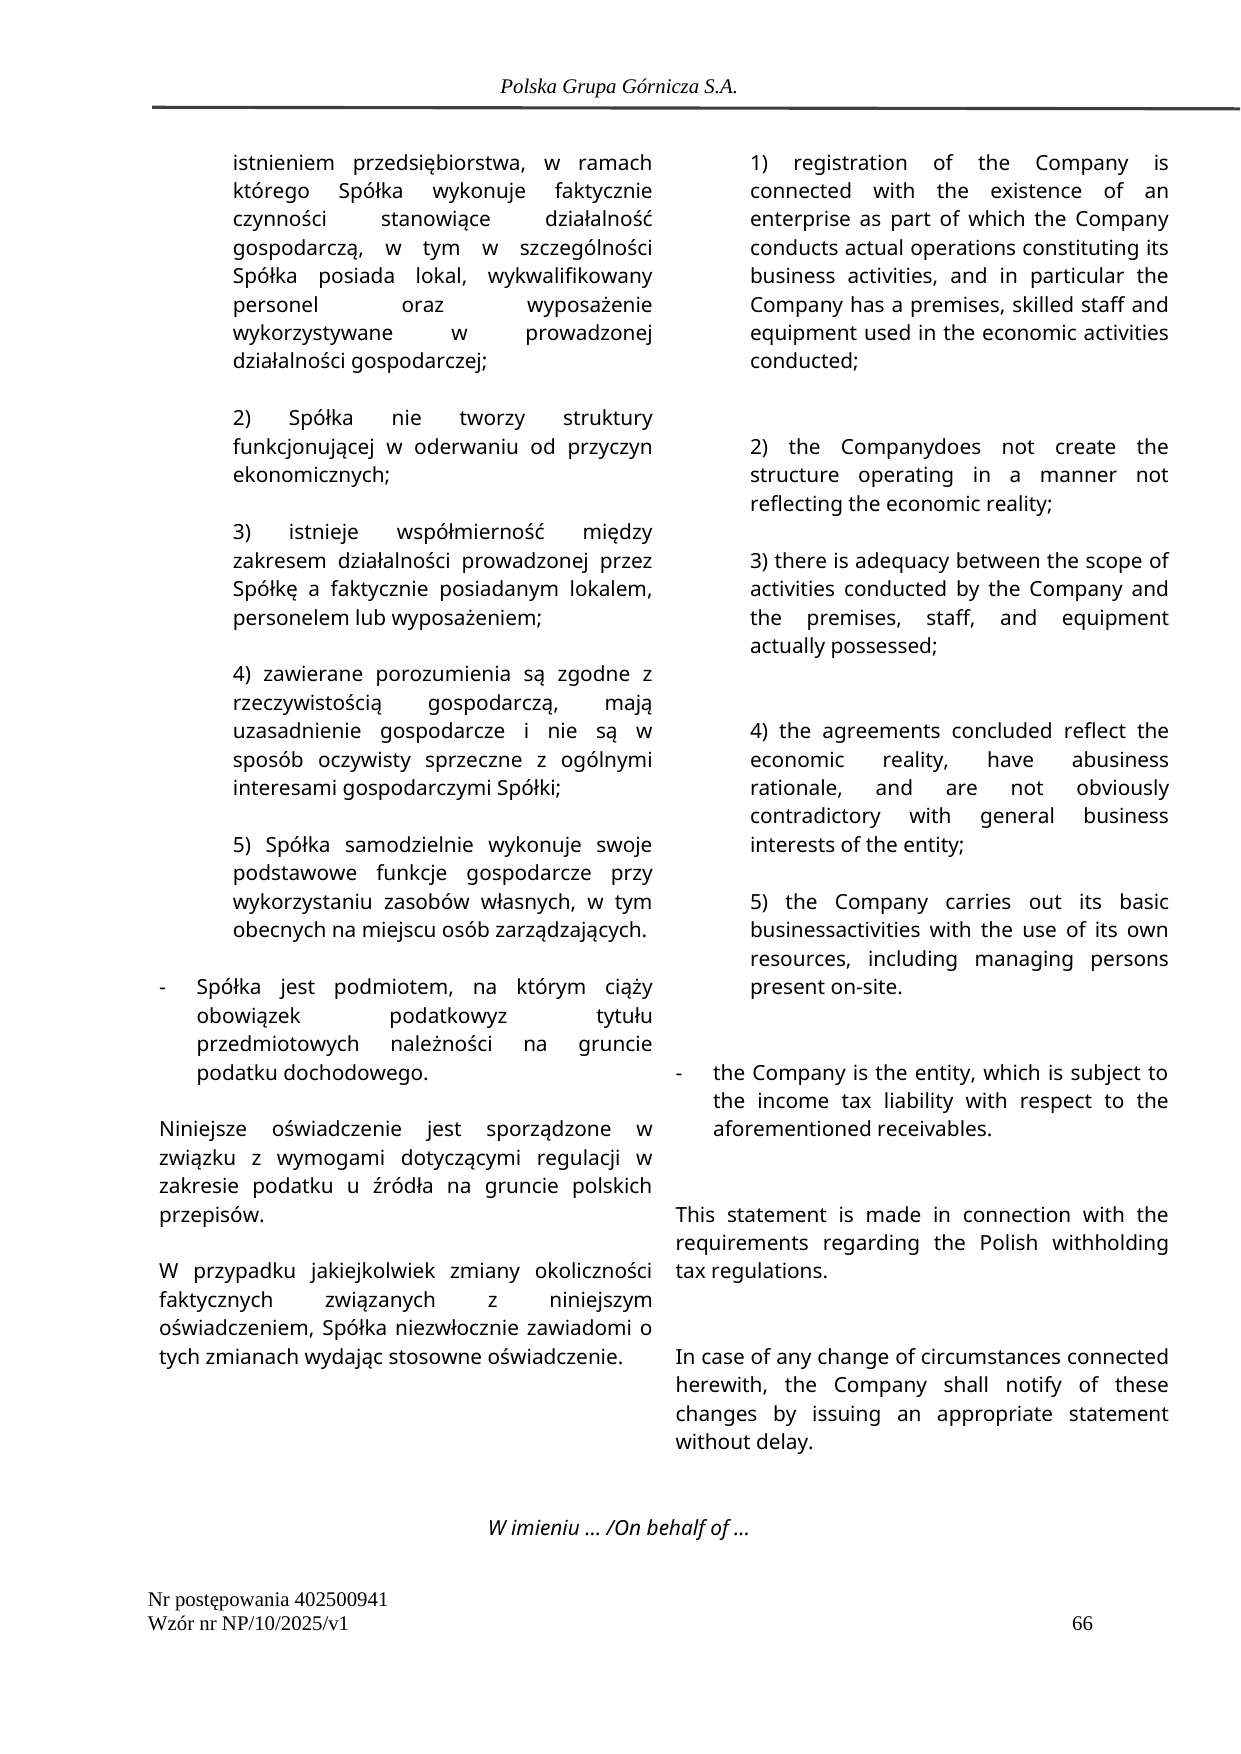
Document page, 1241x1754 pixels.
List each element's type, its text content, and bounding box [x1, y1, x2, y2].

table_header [148, 148, 664, 1484]
text W imieniu … /On behalf of … [148, 1513, 1093, 1541]
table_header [664, 148, 1181, 1484]
